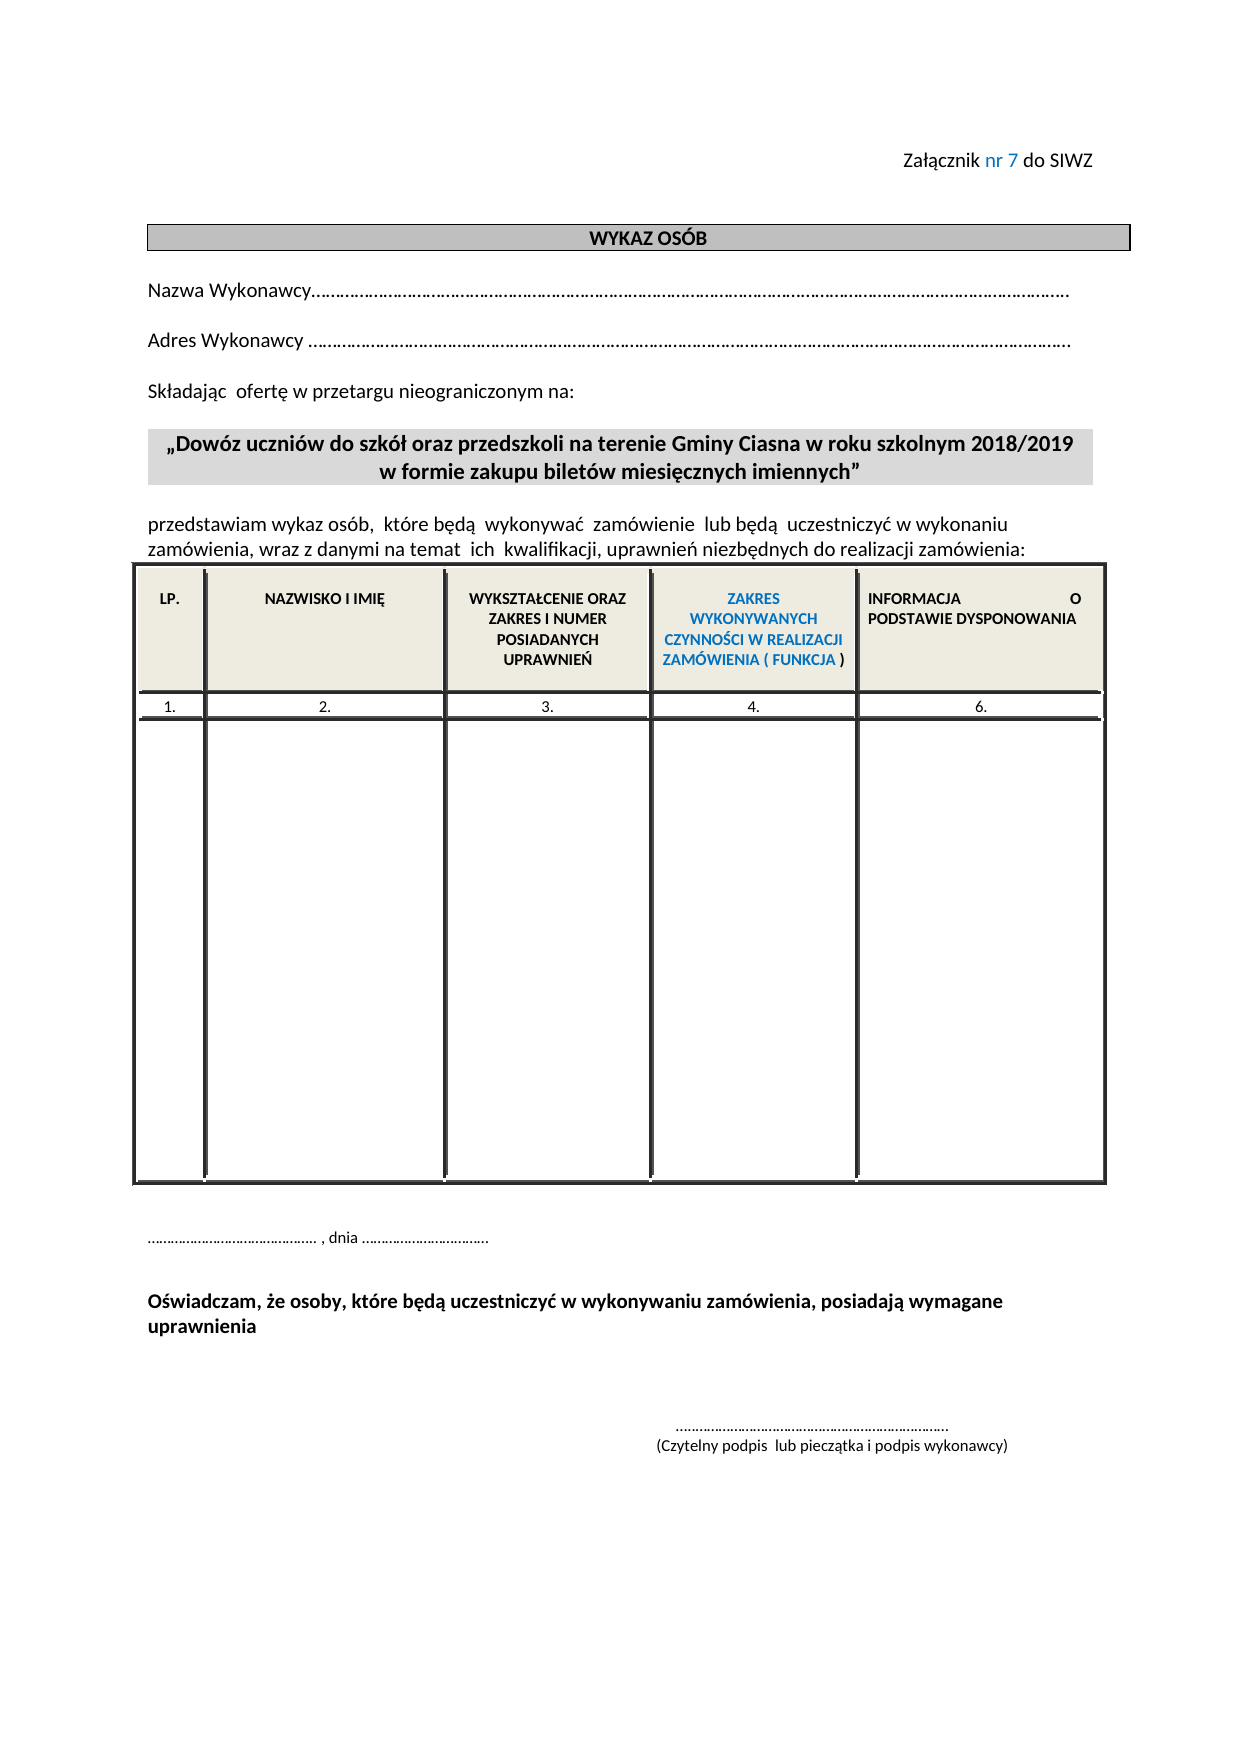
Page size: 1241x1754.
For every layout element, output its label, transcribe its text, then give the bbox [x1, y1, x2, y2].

table_header LP. [138, 566, 205, 690]
table_cell [445, 723, 650, 1180]
table_cell [136, 716, 205, 1180]
text Składając ofertę w przetargu nieograniczonym na: [148, 378, 1093, 404]
table_cell 6. [860, 690, 1104, 716]
table_cell 2. [208, 696, 442, 716]
text …..………………………………………………………… [148, 1415, 1093, 1435]
table_header ZAKRES WYKONYWANYCH CZYNNOŚCI W REALIZACJI ZAMÓWIENIA ( FUNKCJA ) [650, 566, 857, 690]
table_cell [857, 716, 1104, 1180]
text Nazwa Wykonawcy………………………………………………………………………………………………………………………………………….. [148, 277, 1093, 302]
table_header WYKSZTAŁCENIE ORAZ ZAKRES I NUMER POSIADANYCH UPRAWNIEŃ [445, 566, 650, 690]
table_header INFORMACJA O PODSTAWIE DYSPONOWANIA [857, 566, 1103, 690]
table_cell 3. [448, 696, 647, 716]
text w formie zakupu biletów miesięcznych imiennych” [148, 457, 1093, 485]
text Oświadczam, że osoby, które będą uczestniczyć w wykonywaniu zamówienia, posiadają wymagane uprawnienia [148, 1288, 1093, 1339]
table_header WYKAZ OSÓB [148, 225, 1129, 250]
text „Dowóz uczniów do szkół oraz przedszkoli na terenie Gminy Ciasna w roku szkolnym 2018/2019 [148, 429, 1093, 457]
text Załącznik nr 7 do SIWZ [148, 148, 1093, 173]
text przedstawiam wykaz osób, które będą wykonywać zamówienie lub będą uczestniczyć w wykonaniu zamówienia, wraz z danymi na temat ich kwalifikacji, uprawnień niezbędnych do realizacji zamówienia: [148, 511, 1093, 562]
text (Czytelny podpis lub pieczątka i podpis wykonawcy) [148, 1435, 1093, 1456]
text Adres Wykonawcy …………………………………………………………………………………………………………………………………………… [148, 328, 1093, 353]
table_cell 1. [136, 690, 202, 716]
table_cell [205, 723, 445, 1180]
table_cell [650, 723, 857, 1180]
table_cell 4. [654, 696, 854, 716]
text …………………………………….. , dnia …………………………… [148, 1227, 1093, 1247]
table_header NAZWISKO I IMIĘ [205, 566, 445, 690]
